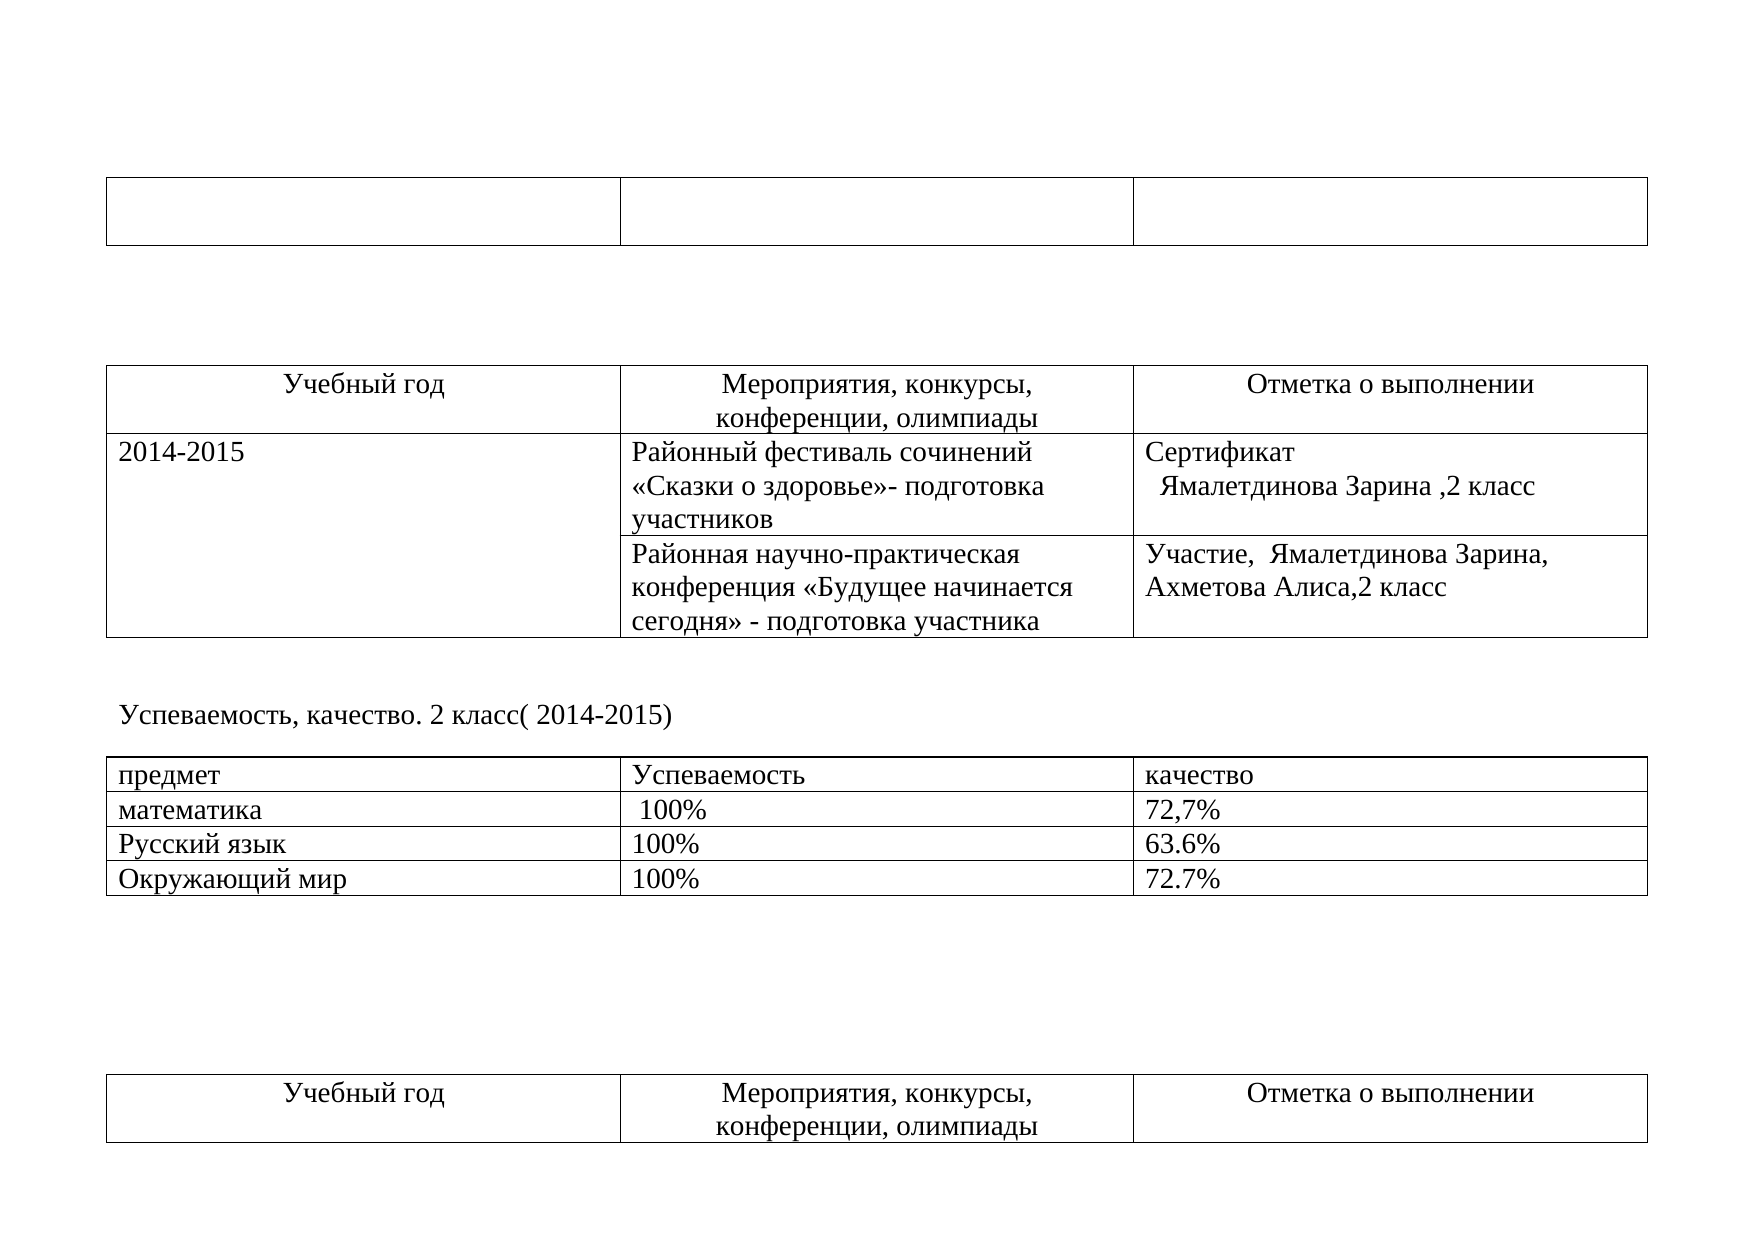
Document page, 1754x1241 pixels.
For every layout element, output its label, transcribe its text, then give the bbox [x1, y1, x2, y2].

table_cell Окружающий мир [107, 861, 620, 895]
table_cell математика [107, 792, 620, 826]
table_cell Сертификат Ямалетдинова Зарина ,2 класс [1134, 434, 1647, 535]
table_header Учебный год [107, 366, 620, 433]
table_cell 72,7% [1134, 792, 1647, 826]
table_header Успеваемость [621, 758, 1133, 791]
table_header предмет [107, 758, 620, 791]
table_cell 72.7% [1134, 861, 1647, 895]
table_header Мероприятия, конкурсы, конференции, олимпиады [621, 1075, 1133, 1142]
table_cell 63.6% [1134, 827, 1647, 860]
table_cell 100% [621, 792, 1133, 826]
table_cell 100% [621, 827, 1133, 860]
table_cell [621, 178, 1133, 245]
table_header Отметка о выполнении [1134, 1075, 1647, 1142]
table_cell 100% [621, 861, 1133, 895]
table_header Отметка о выполнении [1134, 366, 1647, 433]
table_cell Районный фестиваль сочинений «Сказки о здоровье»- подготовка участников [621, 434, 1133, 535]
table_cell Участие, Ямалетдинова Зарина, Ахметова Алиса,2 класс [1134, 536, 1647, 637]
text Успеваемость, качество. 2 класс( 2014-2015) [118, 697, 1636, 731]
table_header Мероприятия, конкурсы, конференции, олимпиады [621, 366, 1133, 433]
table_cell [1134, 178, 1647, 245]
table_cell Районная научно-практическая конференция «Будущее начинается сегодня» - подготовка участника [621, 536, 1133, 637]
table_cell Русский язык [107, 827, 620, 860]
table_cell 2014-2015 [107, 434, 620, 637]
table_header Учебный год [107, 1075, 620, 1142]
table_header качество [1134, 758, 1647, 791]
